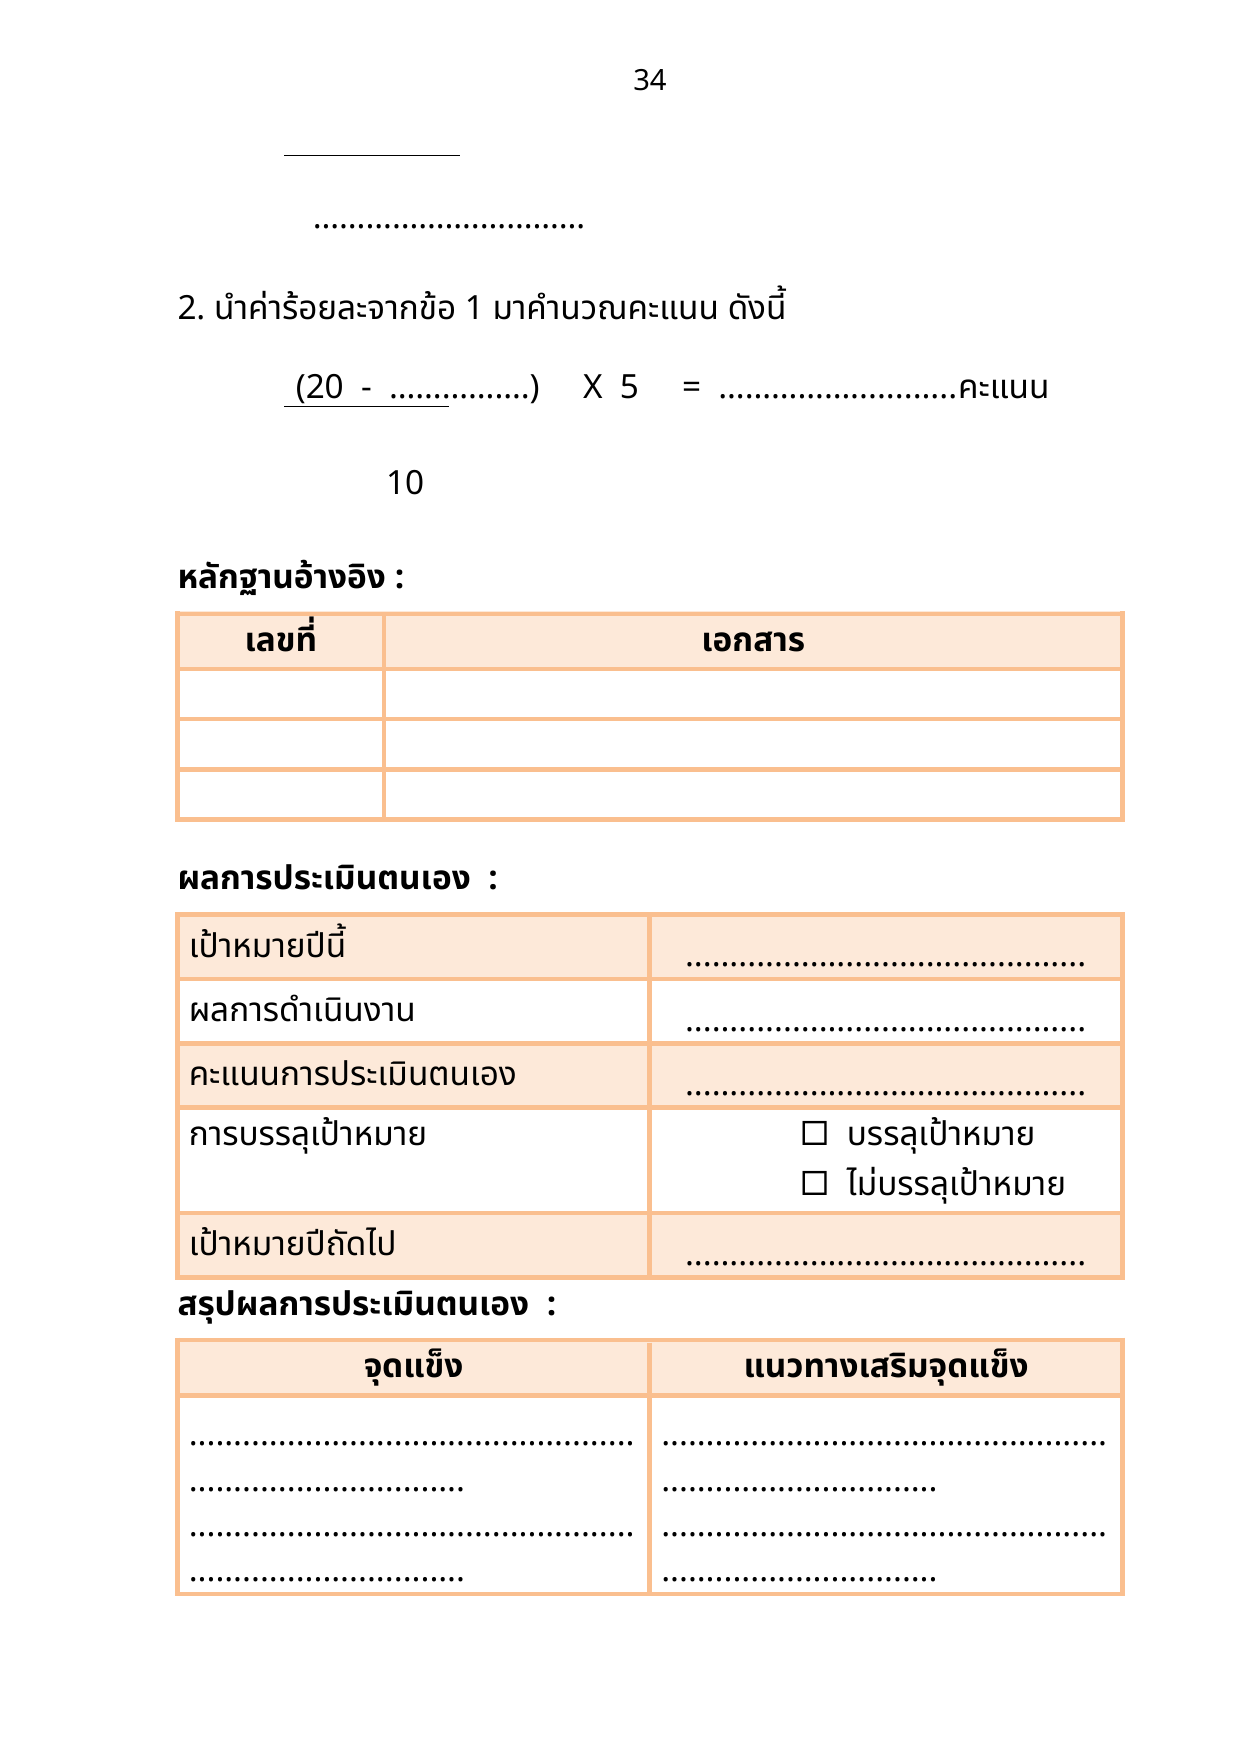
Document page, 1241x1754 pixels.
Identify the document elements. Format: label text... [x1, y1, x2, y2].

table_cell [386, 721, 1120, 767]
text ……………….………… [177, 193, 1122, 238]
table_cell ผลการดำเนินงาน [180, 981, 647, 1041]
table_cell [180, 1398, 647, 1592]
table_header เอกสาร [386, 616, 1120, 667]
table_header เป้าหมายปีนี้ [180, 917, 647, 977]
table_cell [180, 671, 382, 717]
table_cell [180, 772, 382, 817]
table_cell เป้าหมายปีถัดไป [180, 1215, 647, 1275]
table_cell ............................................. [652, 981, 1120, 1041]
text หลักฐานอ้างอิง : [177, 553, 1122, 604]
text 2. นำค่าร้อยละจากข้อ 1 มาคำนวณคะแนน ดังนี้ [177, 284, 1122, 334]
table_cell ............................................. [652, 1046, 1120, 1105]
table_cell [652, 1398, 1120, 1592]
text สรุปผลการประเมินตนเอง : [177, 1280, 1122, 1330]
table_cell [386, 671, 1120, 717]
table_cell คะแนนการประเมินตนเอง [180, 1046, 647, 1105]
table_cell [180, 721, 382, 767]
table_header ............................................. [652, 917, 1120, 977]
table_cell บรรลุเป้าหมาย ไม่บรรลุเป้าหมาย [652, 1110, 1120, 1211]
text 10 [177, 459, 1122, 504]
table_cell [386, 772, 1120, 817]
table_header เลขที่ [180, 616, 382, 667]
text ผลการประเมินตนเอง : [177, 854, 1122, 905]
text (20 - …………….) X 5 = ……………............คะแนน [177, 363, 1122, 414]
table_cell ............................................. [652, 1215, 1120, 1275]
table_header จุดแข็ง [180, 1342, 650, 1393]
table_header แนวทางเสริมจุดแข็ง [652, 1342, 1120, 1393]
table_cell การบรรลุเป้าหมาย [180, 1110, 647, 1211]
